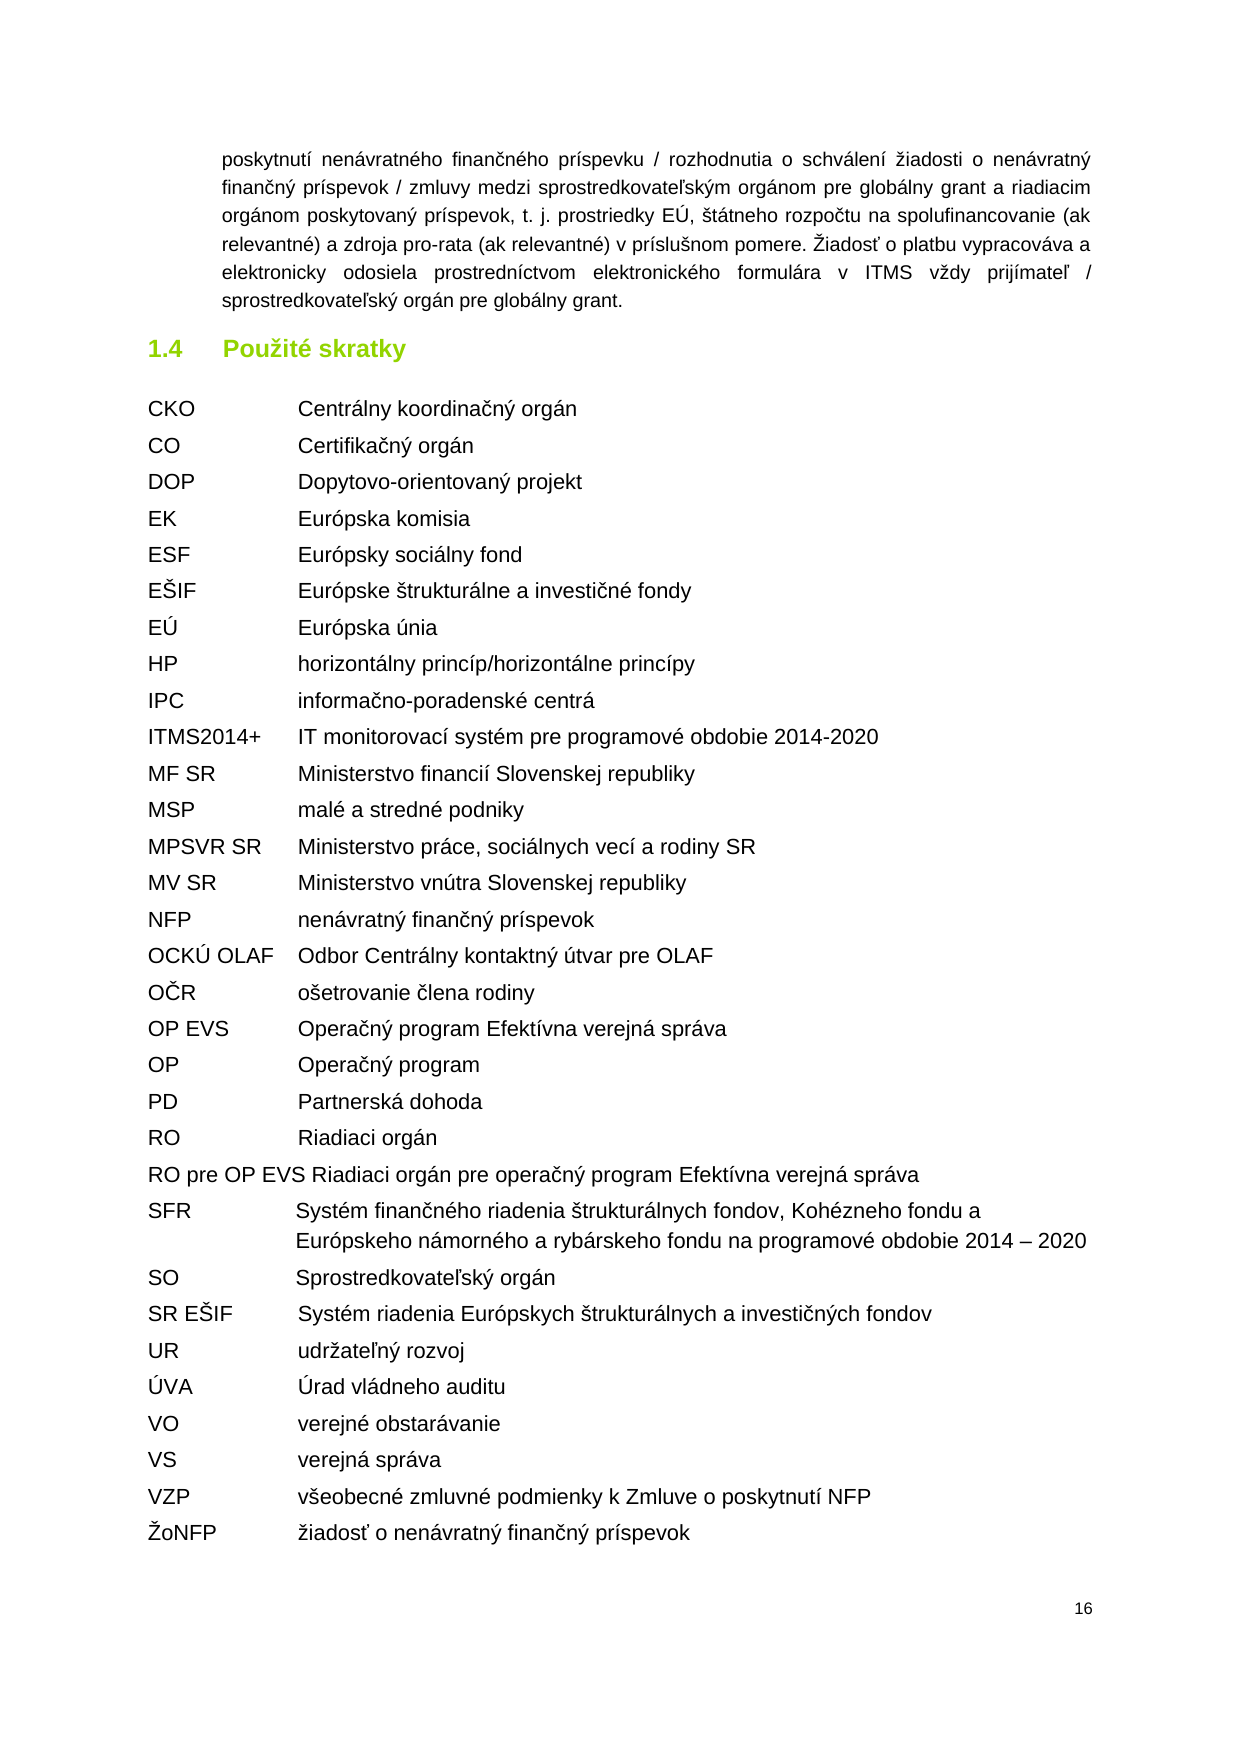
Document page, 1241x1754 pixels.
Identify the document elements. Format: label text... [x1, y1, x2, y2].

subtitle 1.4 Použité skratky [148, 334, 1092, 363]
list UR udržateľný rozvoj [148, 1338, 1092, 1363]
list EÚ Európska únia [148, 615, 1092, 640]
list SR EŠIF Systém riadenia Európskych štrukturálnych a investičných fondov [148, 1301, 1092, 1326]
list MV SR Ministerstvo vnútra Slovenskej republiky [148, 870, 1092, 895]
list ITMS2014+ IT monitorovací systém pre programové obdobie 2014-2020 [148, 724, 1092, 749]
list MPSVR SR Ministerstvo práce, sociálnych vecí a rodiny SR [148, 833, 1092, 859]
list SO Sprostredkovateľský orgán [148, 1265, 1092, 1290]
list EŠIF Európske štrukturálne a investičné fondy [148, 578, 1092, 603]
list ÚVA Úrad vládneho auditu [148, 1374, 1092, 1399]
list ESF Európsky sociálny fond [148, 542, 1092, 567]
list NFP nenávratný finančný príspevok [148, 906, 1092, 932]
list PD Partnerská dohoda [148, 1089, 1092, 1114]
list VS verejná správa [148, 1447, 1092, 1472]
list CO Certifikačný orgán [148, 432, 1092, 458]
list MF SR Ministerstvo financií Slovenskej republiky [148, 761, 1092, 786]
list CKO Centrálny koordinačný orgán [148, 396, 1092, 421]
list RO pre OP EVS Riadiaci orgán pre operačný program Efektívna verejná správa [148, 1162, 1092, 1187]
list DOP Dopytovo-orientovaný projekt [148, 469, 1092, 494]
list OP Operačný program [148, 1052, 1092, 1077]
list MSP malé a stredné podniky [148, 797, 1092, 822]
list VZP všeobecné zmluvné podmienky k Zmluve o poskytnutí NFP [148, 1483, 1092, 1509]
list RO Riadiaci orgán [148, 1125, 1092, 1150]
list OP EVS Operačný program Efektívna verejná správa [148, 1016, 1092, 1041]
list ŽoNFP žiadosť o nenávratný finančný príspevok [148, 1520, 1092, 1545]
list HP horizontálny princíp/horizontálne princípy [148, 651, 1092, 676]
list IPC informačno-poradenské centrá [148, 688, 1092, 713]
list SFR Systém finančného riadenia štrukturálnych fondov, Kohézneho fondu a Európskeho námorného a rybárskeho fondu na programové obdobie 2014 – 2020 [148, 1198, 1092, 1253]
list EK Európska komisia [148, 505, 1092, 531]
list OČR ošetrovanie člena rodiny [148, 979, 1092, 1004]
list VO verejné obstarávanie [148, 1411, 1092, 1436]
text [177, 148, 1092, 312]
list OCKÚ OLAF Odbor Centrálny kontaktný útvar pre OLAF [148, 943, 1092, 968]
